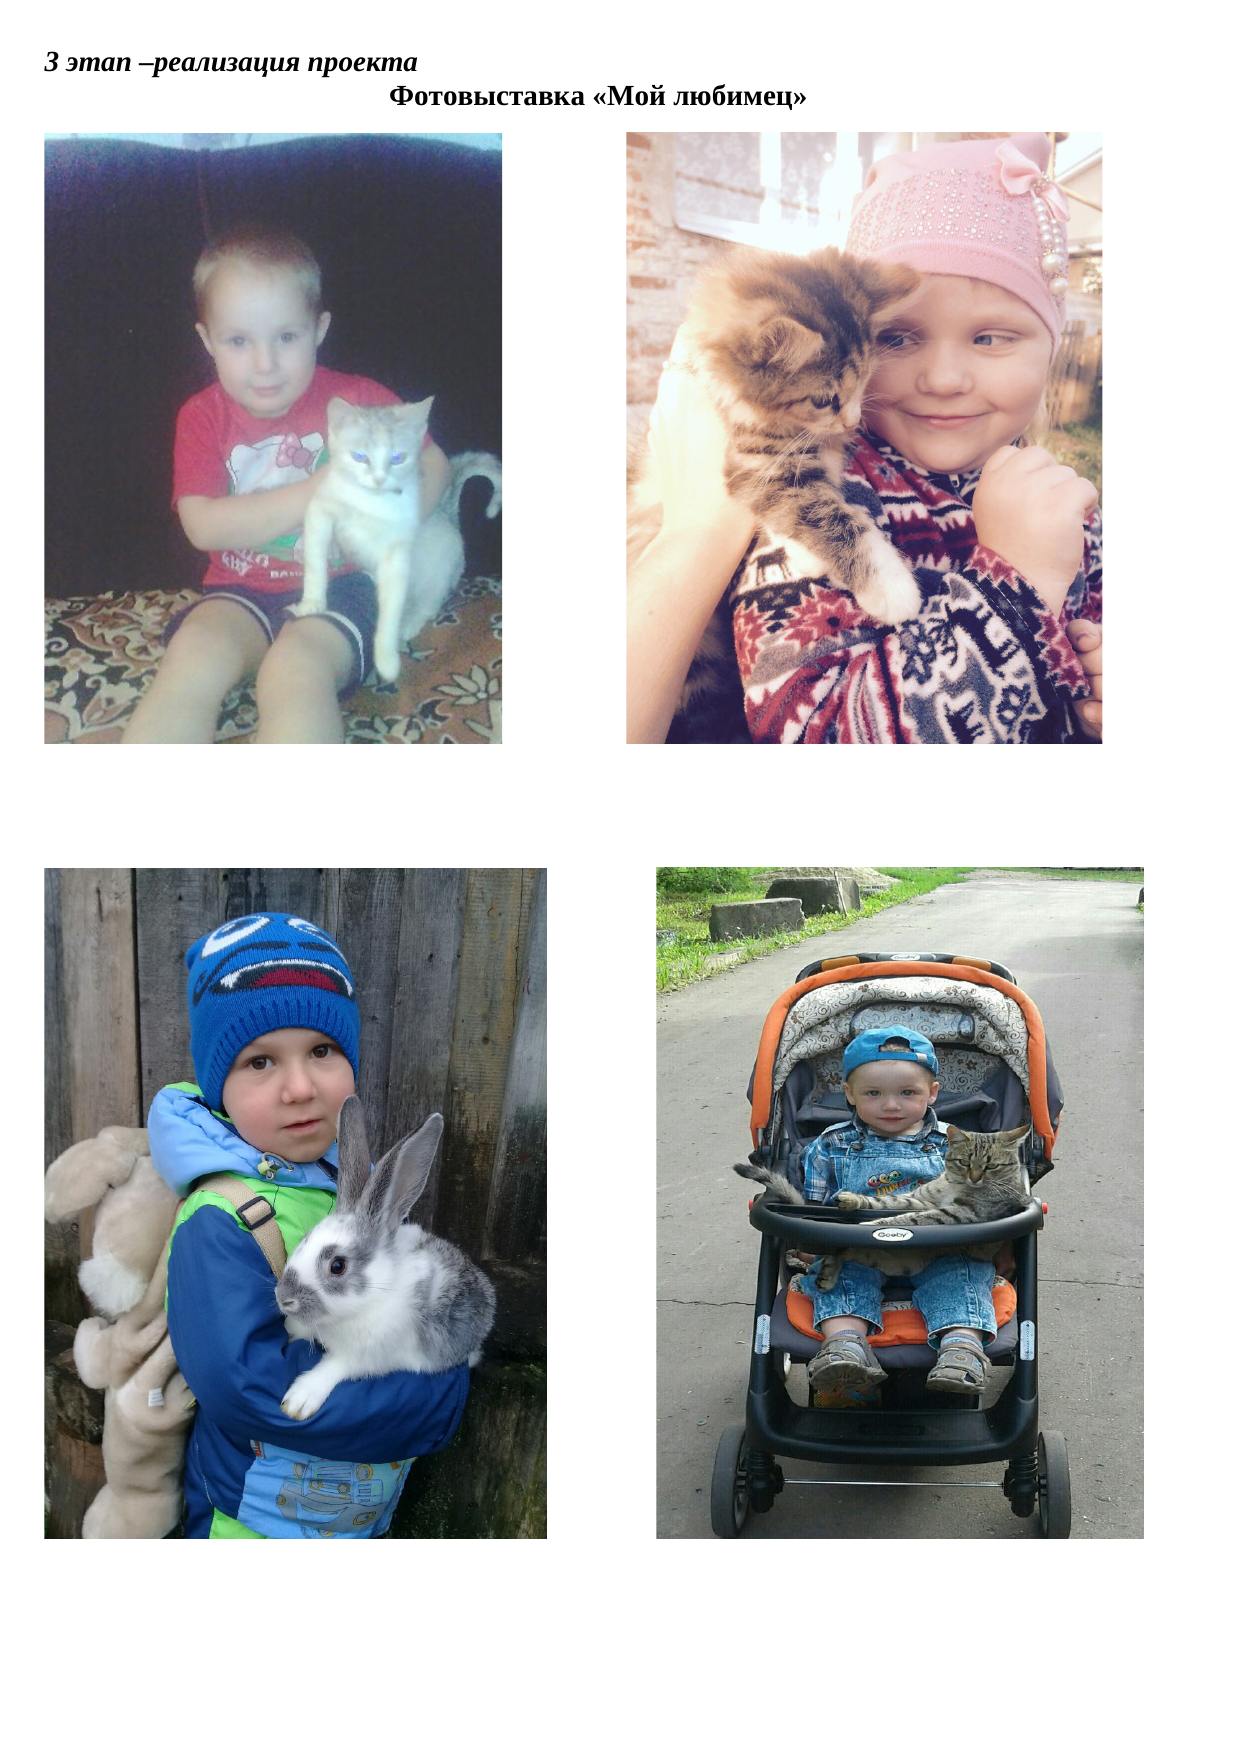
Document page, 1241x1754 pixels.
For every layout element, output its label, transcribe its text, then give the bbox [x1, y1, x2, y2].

text 3 этап –реализация проекта [44, 44, 1152, 78]
picture [656, 867, 1144, 1539]
picture [44, 868, 547, 1539]
text Фотовыставка «Мой любимец» [44, 78, 1152, 111]
picture [44, 133, 503, 744]
picture [626, 132, 1103, 744]
